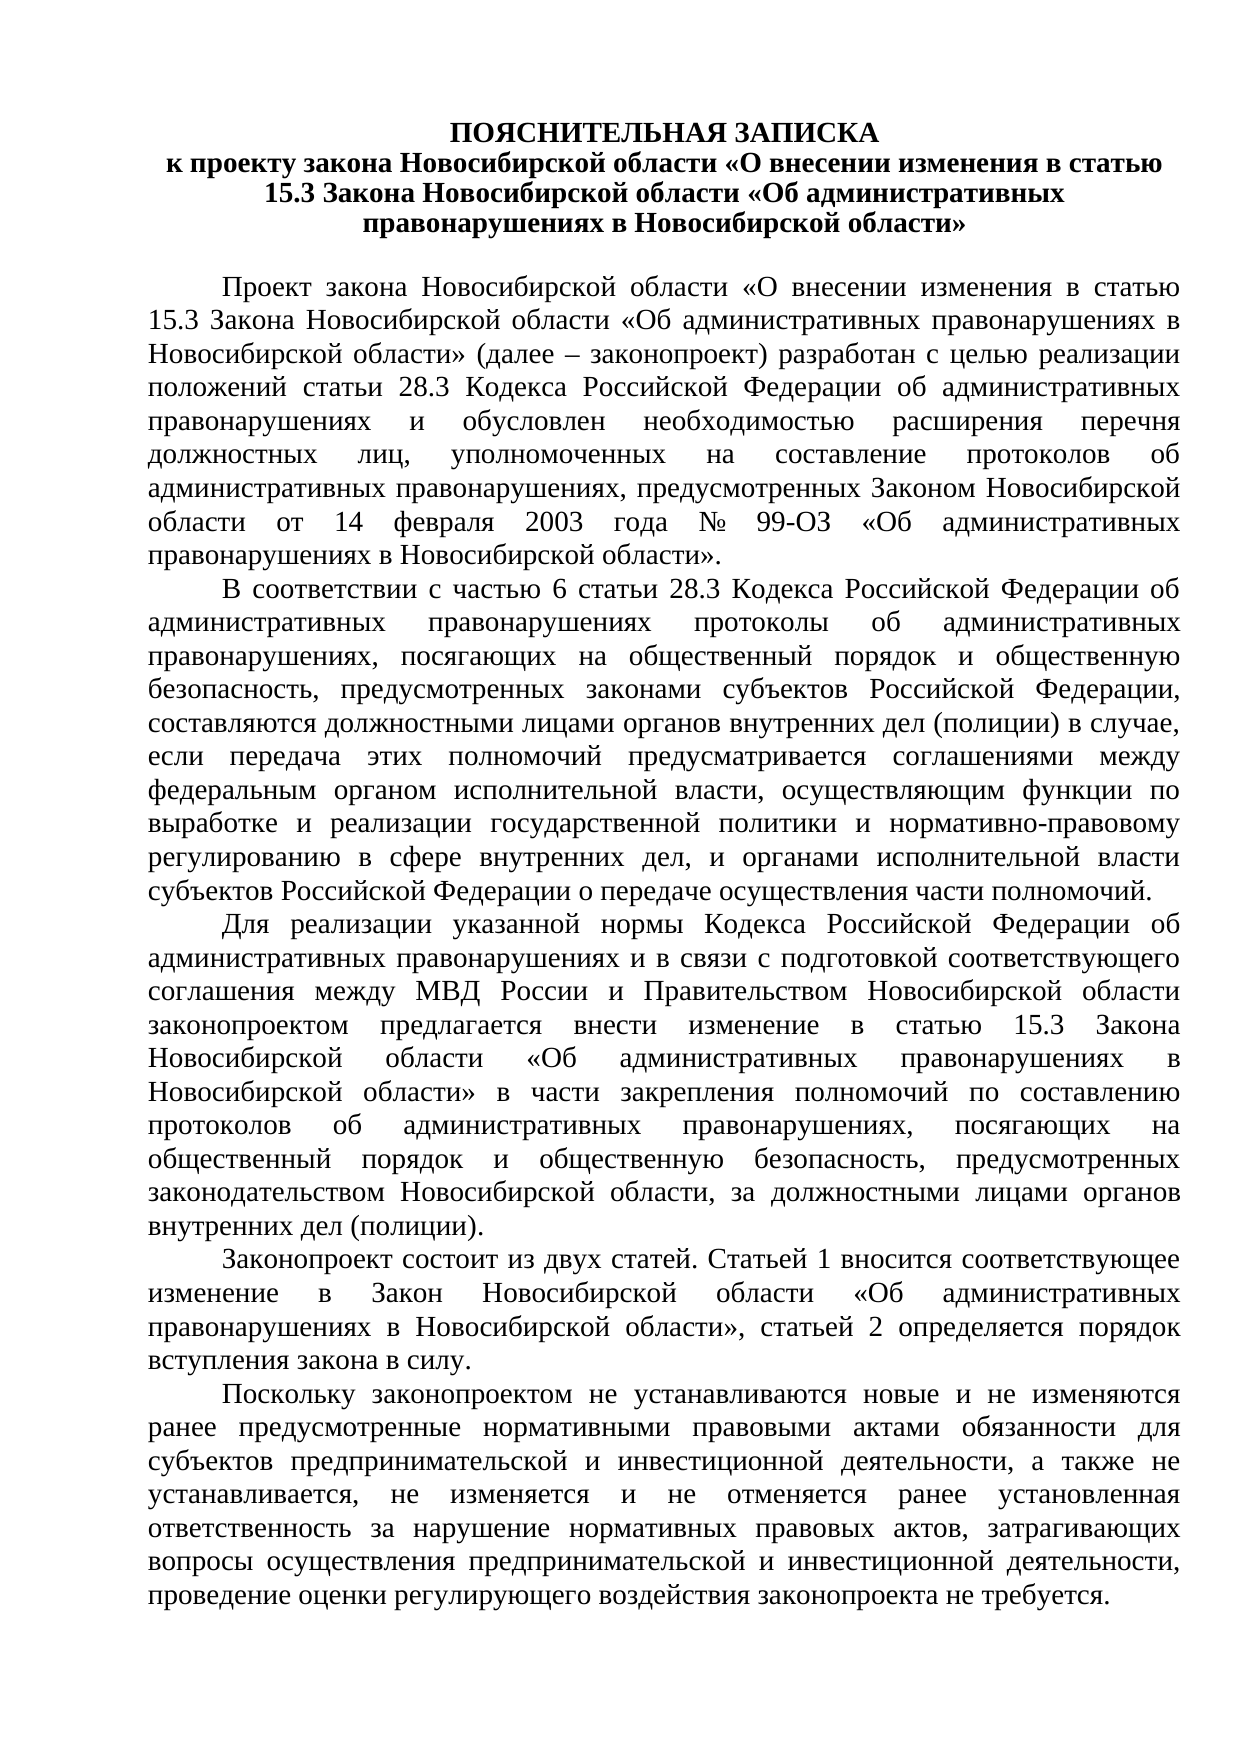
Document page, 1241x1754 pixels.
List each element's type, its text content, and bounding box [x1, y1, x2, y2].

text Для реализации указанной нормы Кодекса Российской Федерации об административных правонарушениях и в связи с подготовкой соответствующего соглашения между МВД России и Правительством Новосибирской области законопроектом предлагается внести изменение в статью 15.3 Закона Новосибирской области «Об административных правонарушениях в Новосибирской области» в части закрепления полномочий по составлению протоколов об административных правонарушениях, посягающих на общественный порядок и общественную безопасность, предусмотренных законодательством Новосибирской области, за должностными лицами органов внутренних дел (полиции). [148, 906, 1181, 1242]
text ПОЯСНИТЕЛЬНАЯ ЗАПИСКА [148, 118, 1181, 148]
text Законопроект состоит из двух статей. Статьей 1 вносится соответствующее изменение в Закон Новосибирской области «Об административных правонарушениях в Новосибирской области», статьей 2 определяется порядок вступления закона в силу. [148, 1242, 1181, 1376]
text Проект закона Новосибирской области «О внесении изменения в статью 15.3 Закона Новосибирской области «Об административных правонарушениях в Новосибирской области» (далее – законопроект) разработан с целью реализации положений статьи 28.3 Кодекса Российской Федерации об административных правонарушениях и обусловлен необходимостью расширения перечня должностных лиц, уполномоченных на составление протоколов об административных правонарушениях, предусмотренных Законом Новосибирской области от 14 февраля 2003 года № 99-ОЗ «Об административных правонарушениях в Новосибирской области». [148, 269, 1181, 571]
text В соответствии с частью 6 статьи 28.3 Кодекса Российской Федерации об административных правонарушениях протоколы об административных правонарушениях, посягающих на общественный порядок и общественную безопасность, предусмотренных законами субъектов Российской Федерации, составляются должностными лицами органов внутренних дел (полиции) в случае, если передача этих полномочий предусматривается соглашениями между федеральным органом исполнительной власти, осуществляющим функции по выработке и реализации государственной политики и нормативно-правовому регулированию в сфере внутренних дел, и органами исполнительной власти субъектов Российской Федерации о передаче осуществления части полномочий. [148, 571, 1181, 906]
text Поскольку законопроектом не устанавливаются новые и не изменяются ранее предусмотренные нормативными правовыми актами обязанности для субъектов предпринимательской и инвестиционной деятельности, а также не устанавливается, не изменяется и не отменяется ранее установленная ответственность за нарушение нормативных правовых актов, затрагивающих вопросы осуществления предпринимательской и инвестиционной деятельности, проведение оценки регулирующего воздействия законопроекта не требуется. [148, 1376, 1181, 1611]
text к проекту закона Новосибирской области «О внесении изменения в статью 15.3 Закона Новосибирской области «Об административных правонарушениях в Новосибирской области» [148, 148, 1181, 239]
